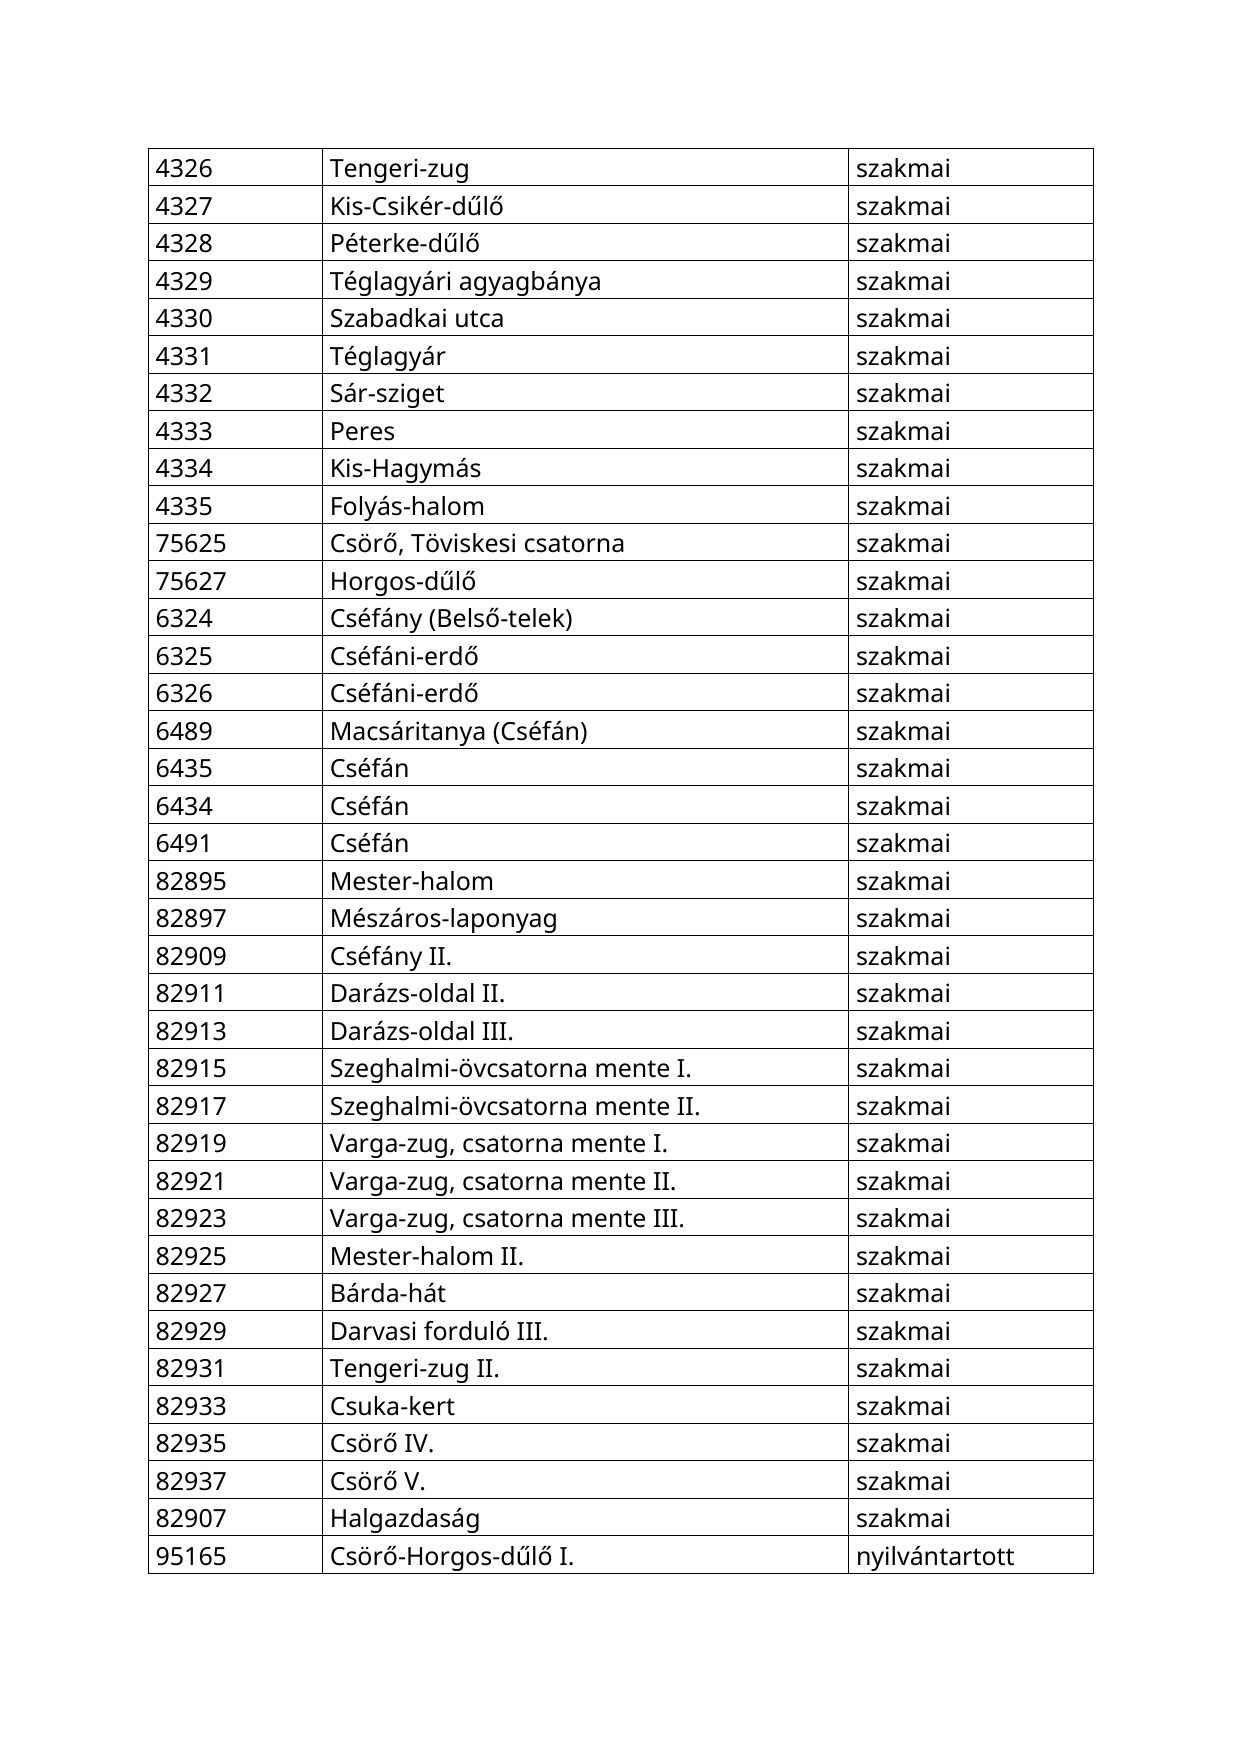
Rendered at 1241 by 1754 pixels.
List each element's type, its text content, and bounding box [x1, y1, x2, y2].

table_cell szakmai [849, 1349, 1093, 1385]
table_cell Mészáros-laponyag [323, 899, 848, 935]
table_cell szakmai [849, 1274, 1093, 1310]
table_cell 4335 [149, 486, 322, 523]
table_cell 6491 [149, 824, 322, 860]
table_cell 4328 [149, 224, 322, 260]
table_cell szakmai [849, 449, 1093, 485]
table_cell Cséfán [323, 824, 848, 860]
table_cell 82931 [149, 1349, 322, 1385]
table_cell 82909 [149, 936, 322, 973]
table_cell szakmai [849, 674, 1093, 710]
table_cell 82925 [149, 1236, 322, 1273]
table_cell szakmai [849, 224, 1093, 260]
table_cell szakmai [849, 1049, 1093, 1085]
table_cell szakmai [849, 1311, 1093, 1348]
table_cell Szeghalmi-övcsatorna mente I. [323, 1049, 848, 1085]
table_cell Cséfán [323, 786, 848, 823]
table_cell szakmai [849, 486, 1093, 523]
table_cell Tengeri-zug [323, 149, 848, 185]
table_cell 82913 [149, 1011, 322, 1048]
table_cell 82935 [149, 1424, 322, 1460]
table_cell Csörő IV. [323, 1424, 848, 1460]
table_cell szakmai [849, 861, 1093, 898]
table_cell Csörő V. [323, 1461, 848, 1498]
table_cell szakmai [849, 1124, 1093, 1160]
table_cell Cséfány II. [323, 936, 848, 973]
table_cell szakmai [849, 1199, 1093, 1235]
table_cell szakmai [849, 1086, 1093, 1123]
table_cell 4332 [149, 374, 322, 410]
table_cell 4331 [149, 336, 322, 373]
table_cell 6434 [149, 786, 322, 823]
table_cell 4329 [149, 261, 322, 298]
table_cell szakmai [849, 974, 1093, 1010]
table_cell szakmai [849, 711, 1093, 748]
table_cell 82915 [149, 1049, 322, 1085]
table_cell Kis-Hagymás [323, 449, 848, 485]
table_cell 75625 [149, 524, 322, 560]
table_cell Cséfány (Belső-telek) [323, 599, 848, 635]
table_cell szakmai [849, 1461, 1093, 1498]
table_cell 82923 [149, 1199, 322, 1235]
table_cell Cséfáni-erdő [323, 674, 848, 710]
table_cell szakmai [849, 299, 1093, 335]
table_cell Szeghalmi-övcsatorna mente II. [323, 1086, 848, 1123]
table_cell szakmai [849, 336, 1093, 373]
table_cell Kis-Csikér-dűlő [323, 186, 848, 223]
table_cell 4334 [149, 449, 322, 485]
table_cell Cséfáni-erdő [323, 636, 848, 673]
table_cell Varga-zug, csatorna mente II. [323, 1161, 848, 1198]
table_cell nyilvántartott [849, 1536, 1093, 1573]
table_cell 4326 [149, 149, 322, 185]
table_cell Tengeri-zug II. [323, 1349, 848, 1385]
table_cell szakmai [849, 524, 1093, 560]
table_cell 82921 [149, 1161, 322, 1198]
table_cell 82933 [149, 1386, 322, 1423]
table_cell Halgazdaság [323, 1499, 848, 1535]
table_cell 82895 [149, 861, 322, 898]
table_cell 4330 [149, 299, 322, 335]
table_cell Mester-halom II. [323, 1236, 848, 1273]
table_cell Téglagyári agyagbánya [323, 261, 848, 298]
table_cell Macsáritanya (Cséfán) [323, 711, 848, 748]
table_cell 82917 [149, 1086, 322, 1123]
table_cell Téglagyár [323, 336, 848, 373]
table_cell 6324 [149, 599, 322, 635]
table_cell Csörő-Horgos-dűlő I. [323, 1536, 848, 1573]
table_cell szakmai [849, 749, 1093, 785]
table_cell Varga-zug, csatorna mente III. [323, 1199, 848, 1235]
table_cell Csuka-kert [323, 1386, 848, 1423]
table_cell szakmai [849, 1499, 1093, 1535]
table_cell 82897 [149, 899, 322, 935]
table_cell szakmai [849, 261, 1093, 298]
table_cell Mester-halom [323, 861, 848, 898]
table_cell szakmai [849, 374, 1093, 410]
table_cell 95165 [149, 1536, 322, 1573]
table_cell 82919 [149, 1124, 322, 1160]
table_cell Csörő, Töviskesi csatorna [323, 524, 848, 560]
table_cell szakmai [849, 411, 1093, 448]
table_cell 82929 [149, 1311, 322, 1348]
table_cell 82911 [149, 974, 322, 1010]
table_cell szakmai [849, 824, 1093, 860]
table_cell 82907 [149, 1499, 322, 1535]
table_cell Peres [323, 411, 848, 448]
table_cell 6326 [149, 674, 322, 710]
table_cell 75627 [149, 561, 322, 598]
table_cell szakmai [849, 786, 1093, 823]
table_cell szakmai [849, 936, 1093, 973]
table_cell szakmai [849, 1011, 1093, 1048]
table_cell szakmai [849, 561, 1093, 598]
table_cell 6489 [149, 711, 322, 748]
table_cell Darvasi forduló III. [323, 1311, 848, 1348]
table_cell 82927 [149, 1274, 322, 1310]
table_cell szakmai [849, 636, 1093, 673]
table_cell szakmai [849, 186, 1093, 223]
table_cell Sár-sziget [323, 374, 848, 410]
table_cell szakmai [849, 599, 1093, 635]
table_cell szakmai [849, 899, 1093, 935]
table_cell Darázs-oldal II. [323, 974, 848, 1010]
table_cell Horgos-dűlő [323, 561, 848, 598]
table_cell 6325 [149, 636, 322, 673]
table_cell szakmai [849, 1161, 1093, 1198]
table_cell Szabadkai utca [323, 299, 848, 335]
table_cell Darázs-oldal III. [323, 1011, 848, 1048]
table_cell Varga-zug, csatorna mente I. [323, 1124, 848, 1160]
table_cell 4333 [149, 411, 322, 448]
table_cell szakmai [849, 1386, 1093, 1423]
table_cell 4327 [149, 186, 322, 223]
table_cell Péterke-dűlő [323, 224, 848, 260]
table_cell 6435 [149, 749, 322, 785]
table_cell szakmai [849, 1236, 1093, 1273]
table_cell szakmai [849, 1424, 1093, 1460]
table_cell Folyás-halom [323, 486, 848, 523]
table_cell Bárda-hát [323, 1274, 848, 1310]
table_cell 82937 [149, 1461, 322, 1498]
table_cell Cséfán [323, 749, 848, 785]
table_cell szakmai [849, 149, 1093, 185]
